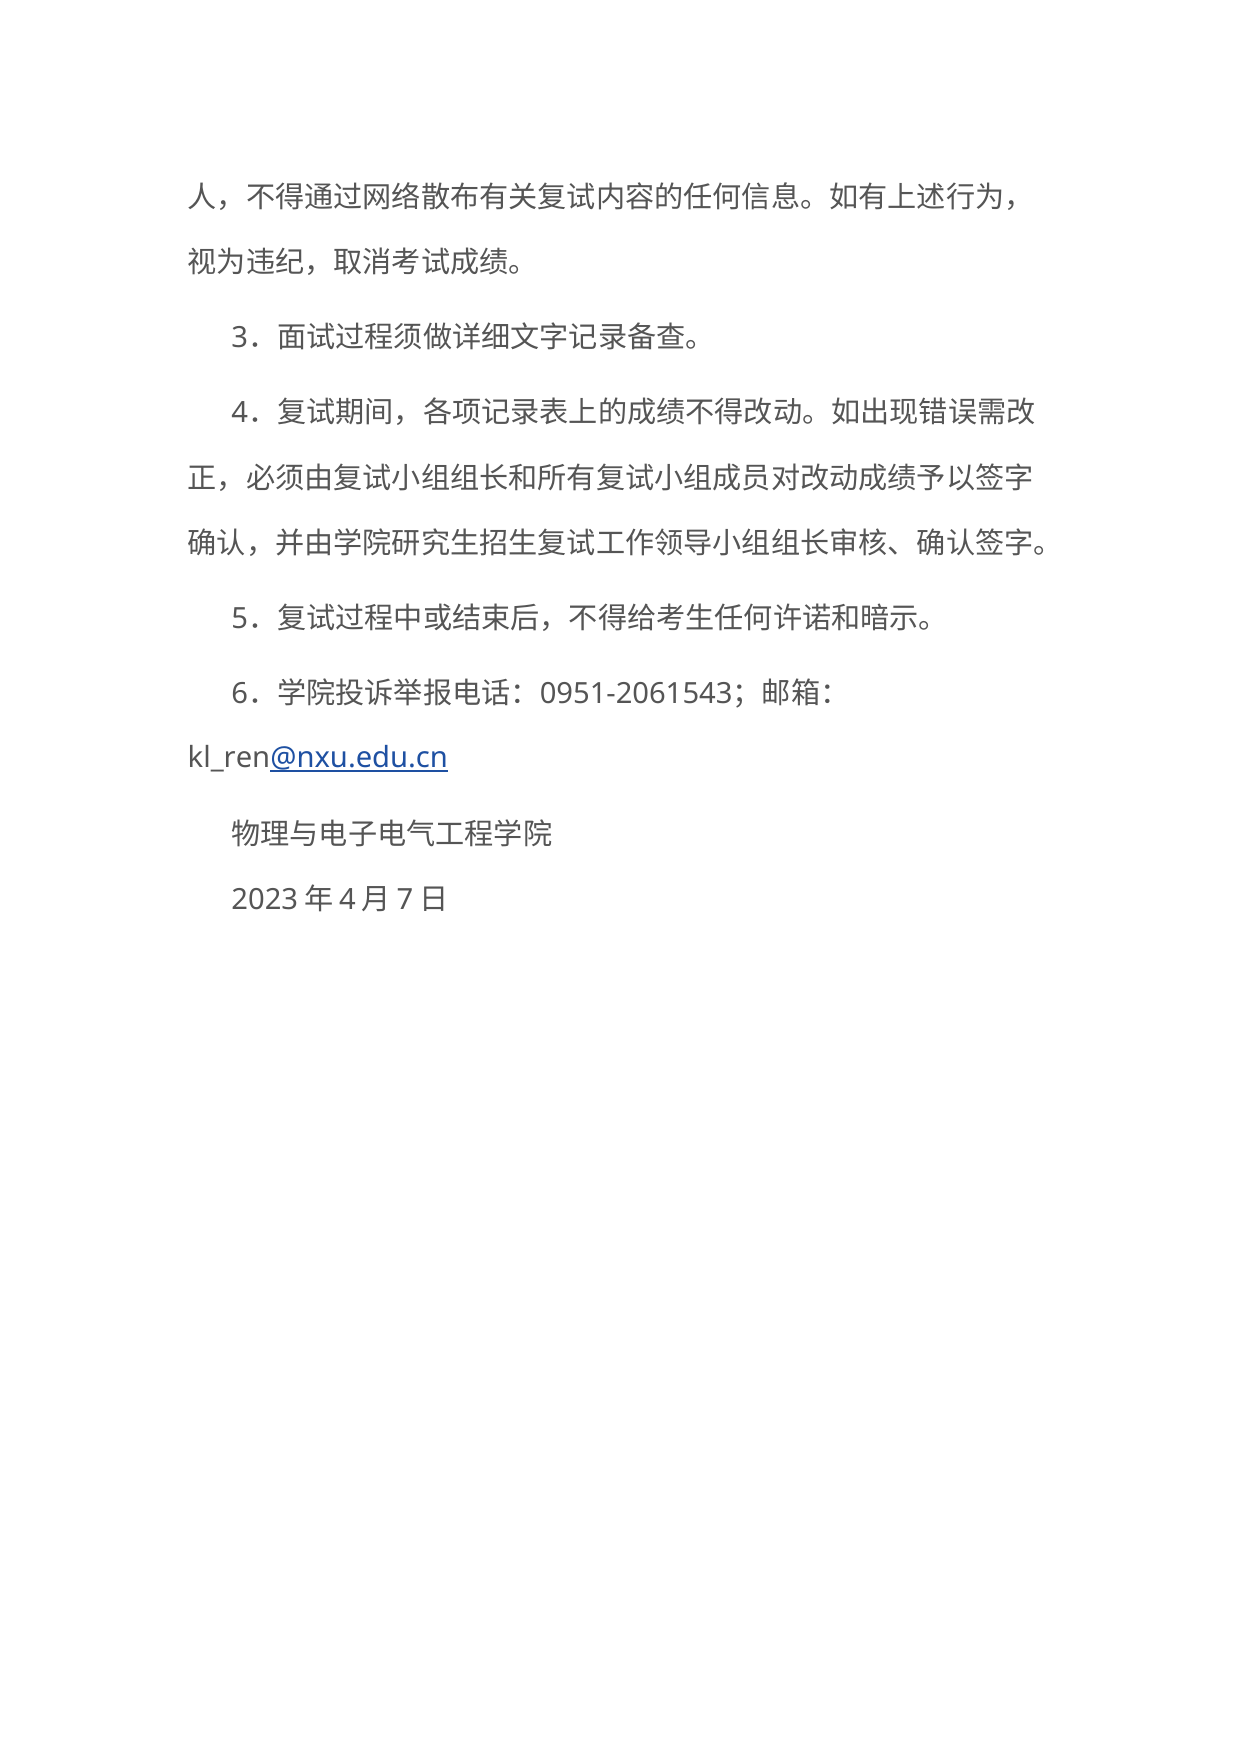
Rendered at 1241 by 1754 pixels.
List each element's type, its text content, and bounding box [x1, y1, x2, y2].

text 5．复试过程中或结束后，不得给考生任何许诺和暗示。 [187, 583, 1053, 648]
text 2023年4月7日 [187, 864, 1053, 929]
text 6．学院投诉举报电话：0951-2061543；邮箱：kl_ren@nxu.edu.cn [187, 659, 1053, 789]
text 4．复试期间，各项记录表上的成绩不得改动。如出现错误需改正，必须由复试小组组长和所有复试小组成员对改动成绩予以签字确认，并由学院研究生招生复试工作领导小组组长审核、确认签字。 [187, 378, 1053, 573]
text 3．面试过程须做详细文字记录备查。 [187, 302, 1053, 367]
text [187, 162, 1053, 292]
text 物理与电子电气工程学院 [187, 799, 1053, 864]
